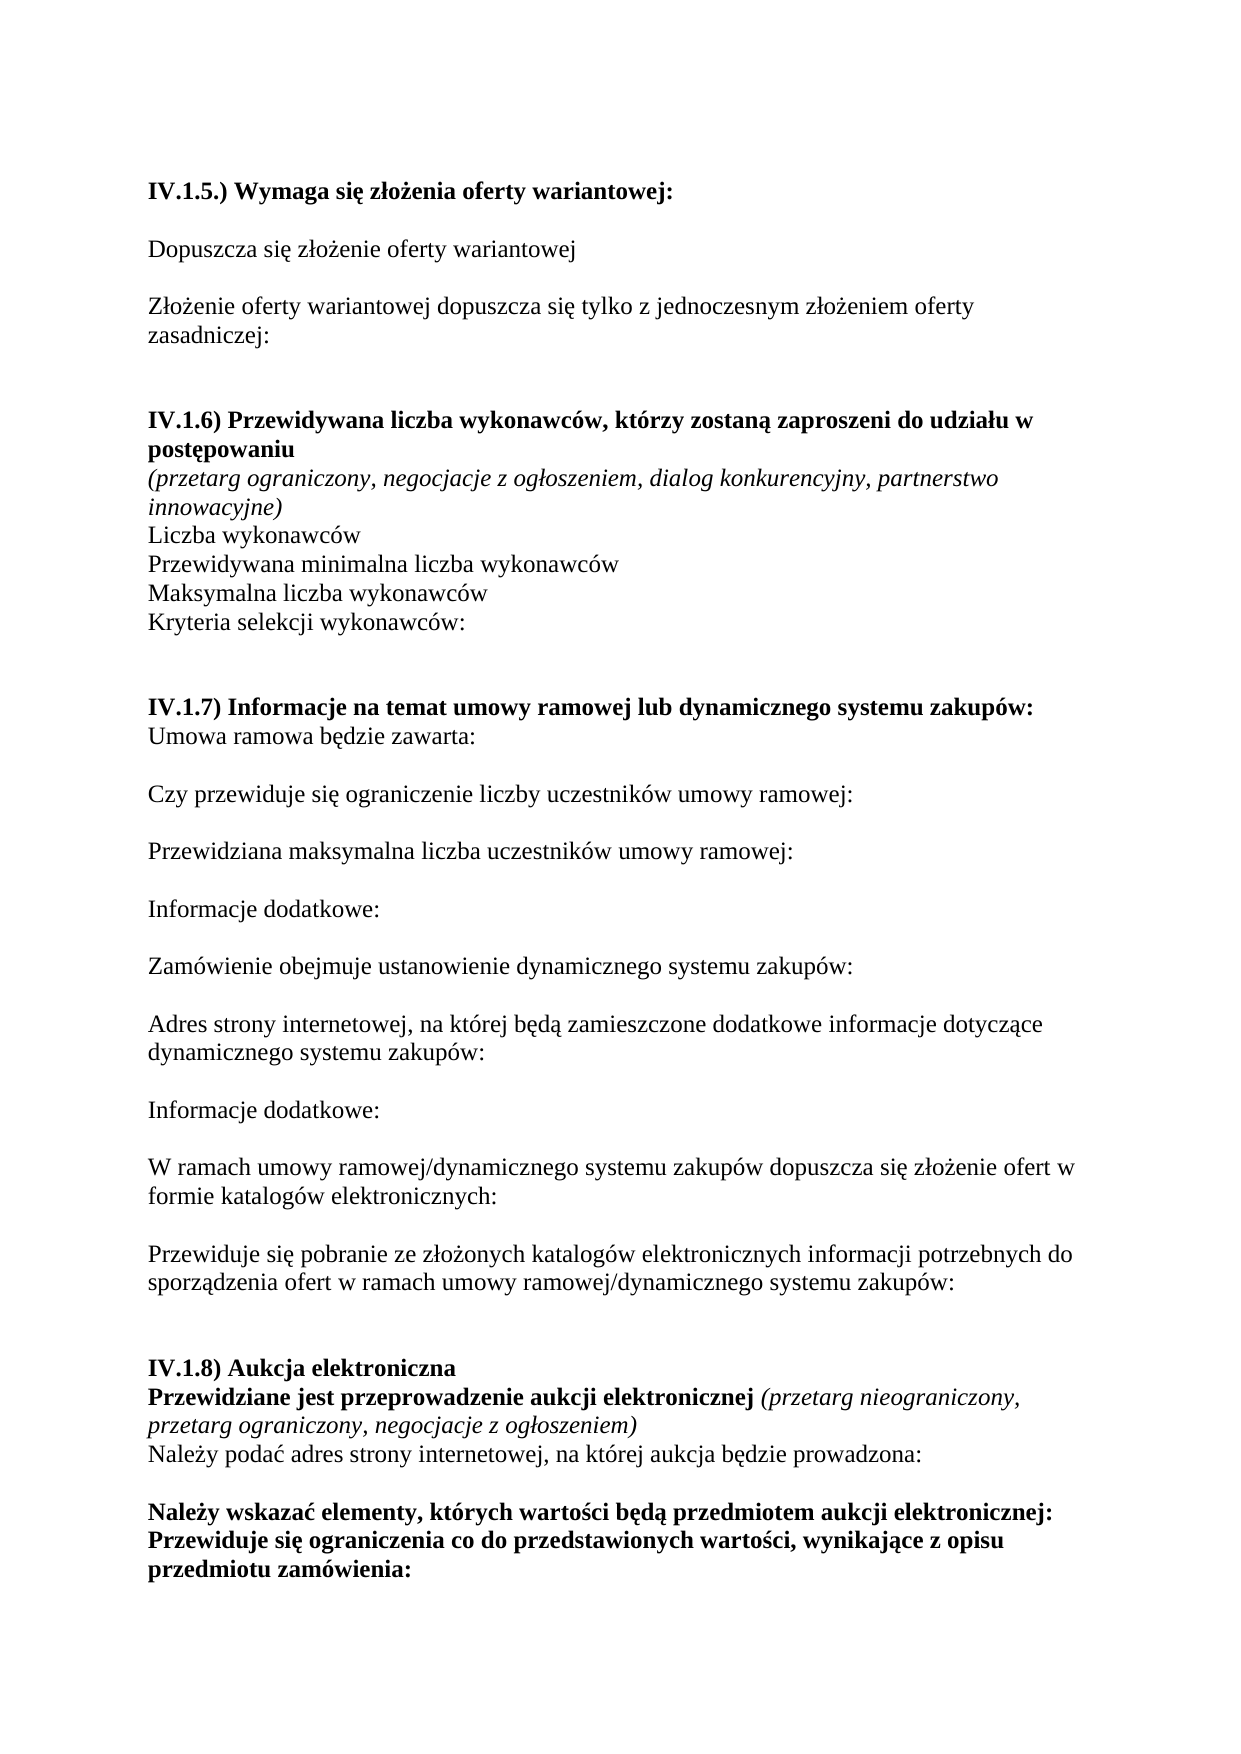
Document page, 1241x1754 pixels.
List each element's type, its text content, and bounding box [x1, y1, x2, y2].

text IV.1.6) Przewidywana liczba wykonawców, którzy zostaną zaproszeni do udziału w postępowaniu (przetarg ograniczony, negocjacje z ogłoszeniem, dialog konkurencyjny, partnerstwo innowacyjne) [148, 377, 1093, 521]
text IV.1.5.) Wymaga się złożenia oferty wariantowej: [148, 148, 1093, 205]
text Umowa ramowa będzie zawarta: Czy przewiduje się ograniczenie liczby uczestników umowy ramowej: Przewidziana maksymalna liczba uczestników umowy ramowej: Informacje dodatkowe: Zamówienie obejmuje ustanowienie dynamicznego systemu zakupów: Adres strony internetowej, na której będą zamieszczone dodatkowe informacje dotyczące dynamicznego systemu zakupów: Informacje dodatkowe: W ramach umowy ramowej/dynamicznego systemu zakupów dopuszcza się złożenie ofert w formie katalogów elektronicznych: Przewiduje się pobranie ze złożonych katalogów elektronicznych informacji potrzebnych do sporządzenia ofert w ramach umowy ramowej/dynamicznego systemu zakupów: [148, 721, 1093, 1324]
text IV.1.7) Informacje na temat umowy ramowej lub dynamicznego systemu zakupów: [148, 664, 1093, 721]
text Liczba wykonawców Przewidywana minimalna liczba wykonawców Maksymalna liczba wykonawców Kryteria selekcji wykonawców: [148, 521, 1093, 664]
text Dopuszcza się złożenie oferty wariantowej Złożenie oferty wariantowej dopuszcza się tylko z jednoczesnym złożeniem oferty zasadniczej: [148, 205, 1093, 377]
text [148, 1324, 1093, 1583]
